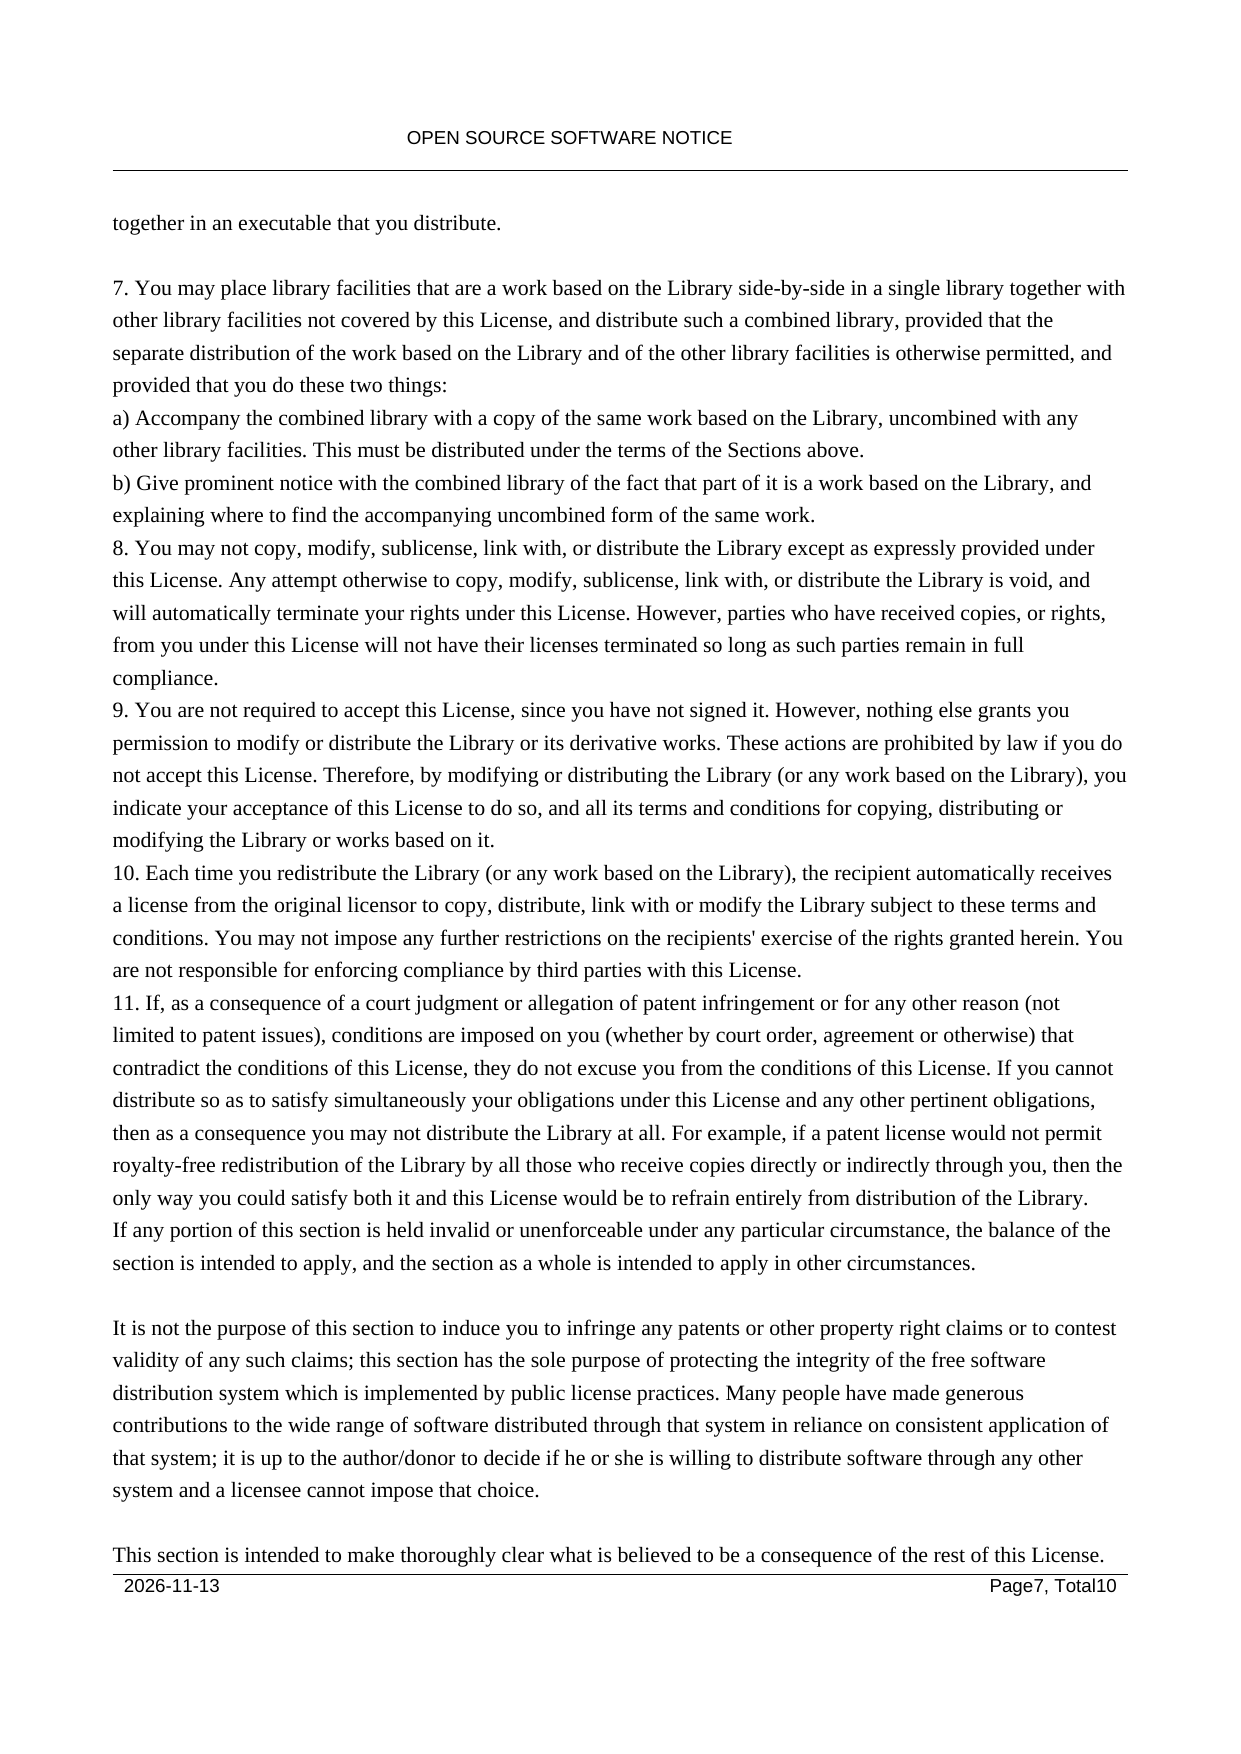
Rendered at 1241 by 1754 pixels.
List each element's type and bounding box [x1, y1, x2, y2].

text [112, 206, 1128, 1571]
